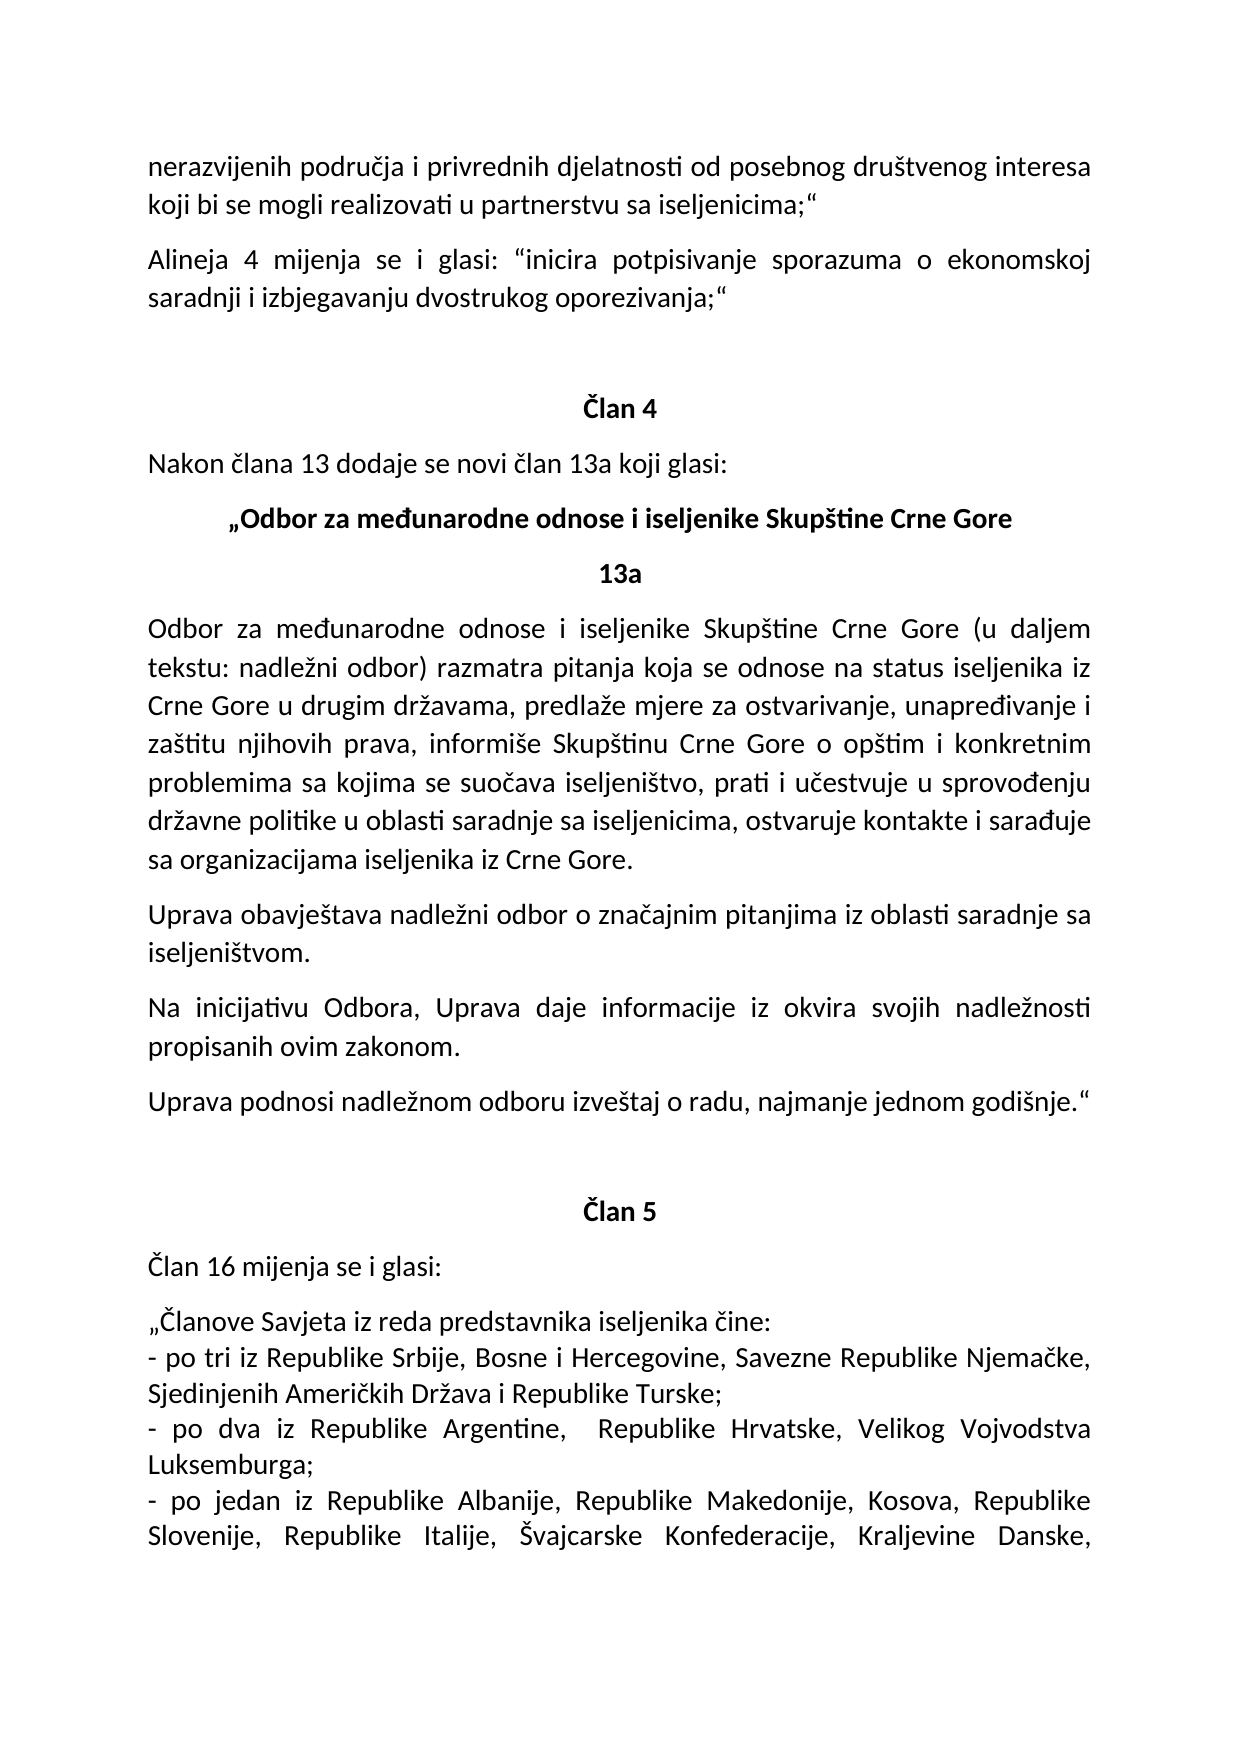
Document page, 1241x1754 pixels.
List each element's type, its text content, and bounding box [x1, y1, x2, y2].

text Član 4 [148, 390, 1093, 425]
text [148, 1482, 1093, 1553]
text Na inicijativu Odbora, Uprava daje informacije iz okvira svojih nadležnosti propisanih ovim zakonom. [148, 989, 1093, 1063]
text - po tri iz Republike Srbije, Bosne i Hercegovine, Savezne Republike Njemačke, Sjedinjenih Američkih Država i Republike Turske; [148, 1339, 1093, 1410]
text „Članove Savjeta iz reda predstavnika iseljenika čine: [148, 1303, 1093, 1339]
text Uprava podnosi nadležnom odboru izveštaj o radu, najmanje jednom godišnje.“ [148, 1083, 1093, 1119]
text „Odbor za međunarodne odnose i iseljenike Skupštine Crne Gore [148, 500, 1093, 536]
text Član 5 [148, 1193, 1093, 1229]
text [148, 148, 1093, 222]
text 13a [148, 555, 1093, 591]
text Član 16 mijenja se i glasi: [148, 1248, 1093, 1284]
text Nakon člana 13 dodaje se novi član 13a koji glasi: [148, 445, 1093, 481]
text Uprava obavještava nadležni odbor o značajnim pitanjima iz oblasti saradnje sa iseljeništvom. [148, 896, 1093, 970]
text - po dva iz Republike Argentine, Republike Hrvatske, Velikog Vojvodstva Luksemburga; [148, 1410, 1093, 1482]
text Odbor za međunarodne odnose i iseljenike Skupštine Crne Gore (u daljem tekstu: nadležni odbor) razmatra pitanja koja se odnose na status iseljenika iz Crne Gore u drugim državama, predlaže mjere za ostvarivanje, unapređivanje i zaštitu njihovih prava, informiše Skupštinu Crne Gore o opštim i konkretnim problemima sa kojima se suočava iseljeništvo, prati i učestvuje u sprovođenju državne politike u oblasti saradnje sa iseljenicima, ostvaruje kontakte i sarađuje sa organizacijama iseljenika iz Crne Gore. [148, 610, 1093, 876]
text Alineja 4 mijenja se i glasi: “inicira potpisivanje sporazuma o ekonomskoj saradnji i izbjegavanju dvostrukog oporezivanja;“ [148, 241, 1093, 315]
